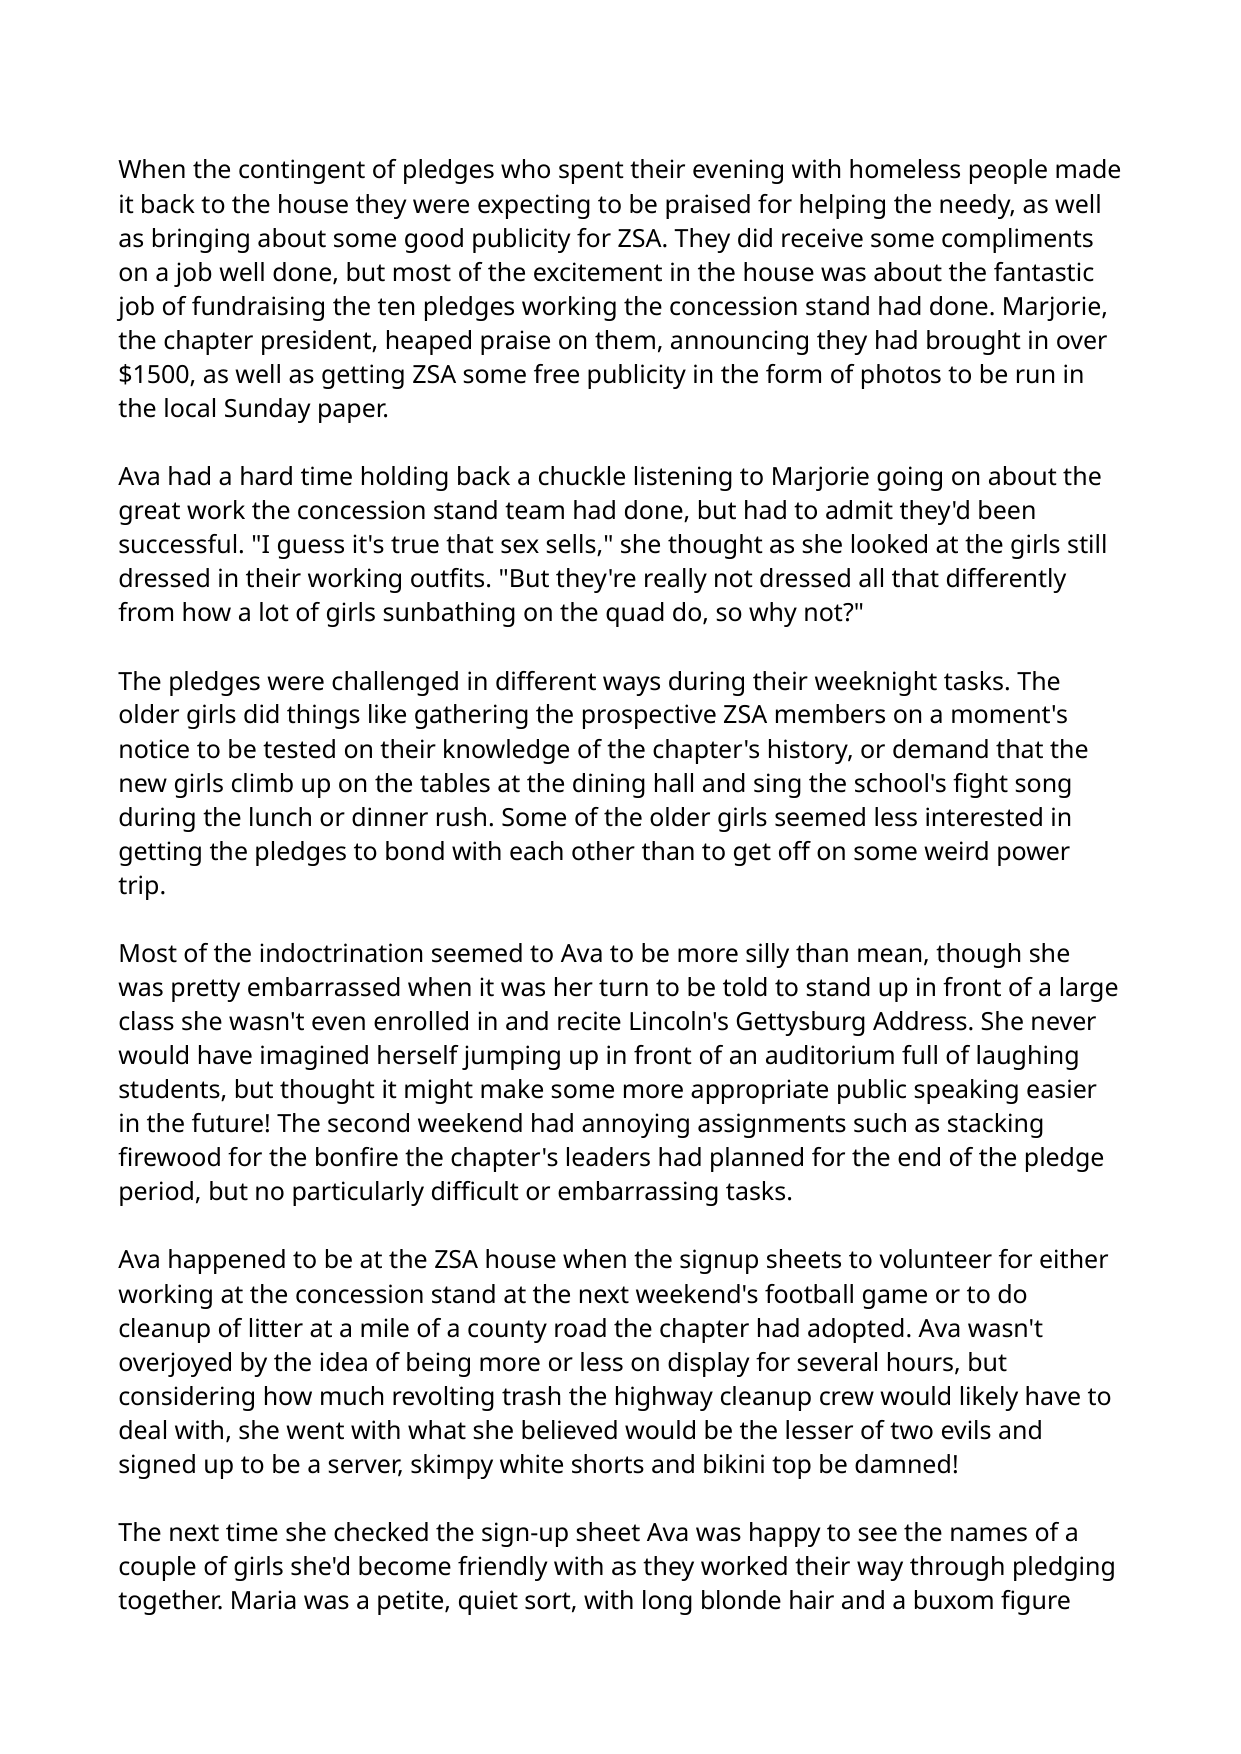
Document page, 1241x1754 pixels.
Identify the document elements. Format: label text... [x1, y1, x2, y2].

text The pledges were challenged in different ways during their weeknight tasks. The older girls did things like gathering the prospective ZSA members on a moment's notice to be tested on their knowledge of the chapter's history, or demand that the new girls climb up on the tables at the dining hall and sing the school's fight song during the lunch or dinner rush. Some of the older girls seemed less interested in getting the pledges to bond with each other than to get off on some weird power trip. [118, 663, 1122, 902]
text When the contingent of pledges who spent their evening with homeless people made it back to the house they were expecting to be praised for helping the needy, as well as bringing about some good publicity for ZSA. They did receive some compliments on a job well done, but most of the excitement in the house was about the fantastic job of fundraising the ten pledges working the concession stand had done. Marjorie, the chapter president, heaped praise on them, announcing they had brought in over $1500, as well as getting ZSA some free publicity in the form of photos to be run in the local Sunday paper. [118, 152, 1122, 425]
text Ava happened to be at the ZSA house when the signup sheets to volunteer for either working at the concession stand at the next weekend's football game or to do cleanup of litter at a mile of a county road the chapter had adopted. Ava wasn't overjoyed by the idea of being more or less on display for several hours, but considering how much revolting trash the highway cleanup crew would likely have to deal with, she went with what she believed would be the lesser of two evils and signed up to be a server, skimpy white shorts and bikini top be damned! [118, 1242, 1122, 1481]
text Most of the indoctrination seemed to Ava to be more silly than mean, though she was pretty embarrassed when it was her turn to be told to stand up in front of a large class she wasn't even enrolled in and recite Lincoln's Gettysburg Address. She never would have imagined herself jumping up in front of an auditorium full of laughing students, but thought it might make some more appropriate public speaking easier in the future! The second weekend had annoying assignments such as stacking firewood for the bonfire the chapter's leaders had planned for the end of the pledge period, but no particularly difficult or embarrassing tasks. [118, 936, 1122, 1208]
text Ava had a hard time holding back a chuckle listening to Marjorie going on about the great work the concession stand team had done, but had to admit they'd been successful. "I guess it's true that sex sells," she thought as she looked at the girls still dressed in their working outfits. "But they're really not dressed all that differently from how a lot of girls sunbathing on the quad do, so why not?" [118, 459, 1122, 629]
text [118, 1515, 1122, 1617]
